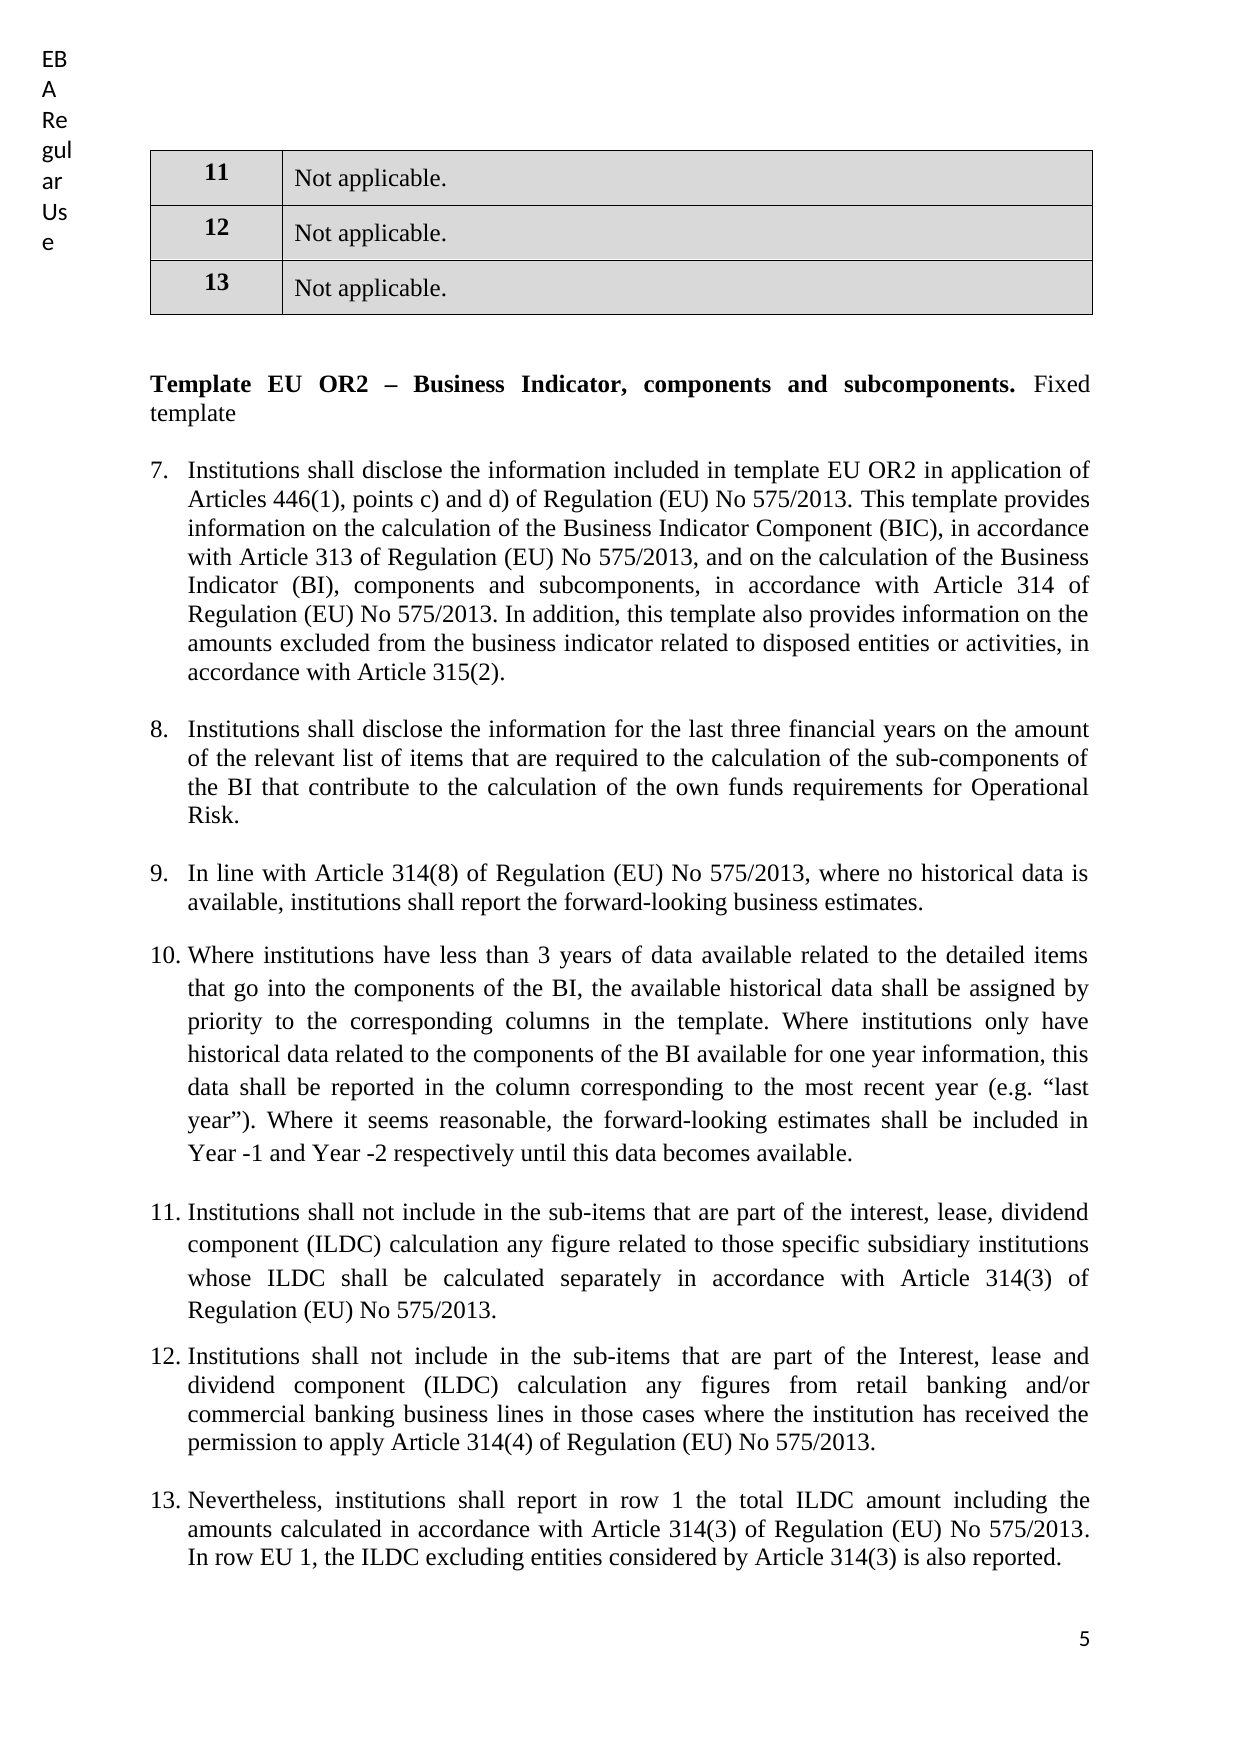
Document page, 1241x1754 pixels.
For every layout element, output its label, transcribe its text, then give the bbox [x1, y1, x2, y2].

text Template EU OR2 – Business Indicator, components and subcomponents. Fixed template [150, 369, 1090, 427]
list Institutions shall disclose the information for the last three financial years on the amount of the relevant list of items that are required to the calculation of the sub-components of the BI that contribute to the calculation of the own funds requirements for Operational Risk. [150, 714, 1090, 829]
table_cell 13 [151, 261, 282, 314]
list Institutions shall disclose the information included in template EU OR2 in application of Articles 446(1), points c) and d) of Regulation (EU) No 575/2013. This template provides information on the calculation of the Business Indicator Component (BIC), in accordance with Article 313 of Regulation (EU) No 575/2013, and on the calculation of the Business Indicator (BI), components and subcomponents, in accordance with Article 314 of Regulation (EU) No 575/2013. In addition, this template also provides information on the amounts excluded from the business indicator related to disposed entities or activities, in accordance with Article 315(2). [150, 455, 1090, 685]
list In line with Article 314(8) of Regulation (EU) No 575/2013, where no historical data is available, institutions shall report the forward-looking business estimates. [150, 858, 1090, 915]
table_cell Not applicable. [283, 151, 1092, 205]
table_cell 12 [151, 206, 282, 259]
list Institutions shall not include in the sub-items that are part of the Interest, lease and dividend component (ILDC) calculation any figures from retail banking and/or commercial banking business lines in those cases where the institution has received the permission to apply Article 314(4) of Regulation (EU) No 575/2013. [150, 1341, 1090, 1456]
table_cell Not applicable. [283, 261, 1092, 314]
list Where institutions have less than 3 years of data available related to the detailed items that go into the components of the BI, the available historical data shall be assigned by priority to the corresponding columns in the template. Where institutions only have historical data related to the components of the BI available for one year information, this data shall be reported in the column corresponding to the most recent year (e.g. “last year”). Where it seems reasonable, the forward-looking estimates shall be included in Year -1 and Year -2 respectively until this data becomes available. [150, 940, 1090, 1167]
list Institutions shall not include in the sub-items that are part of the interest, lease, dividend component (ILDC) calculation any figure related to those specific subsidiary institutions whose ILDC shall be calculated separately in accordance with Article 314(3) of Regulation (EU) No 575/2013. [150, 1197, 1090, 1324]
list Nevertheless, institutions shall report in row 1 the total ILDC amount including the amounts calculated in accordance with Article 314(3) of Regulation (EU) No 575/2013. In row EU 1, the ILDC excluding entities considered by Article 314(3) is also reported. [150, 1485, 1090, 1571]
table_cell Not applicable. [283, 206, 1092, 259]
table_cell 11 [151, 151, 282, 205]
